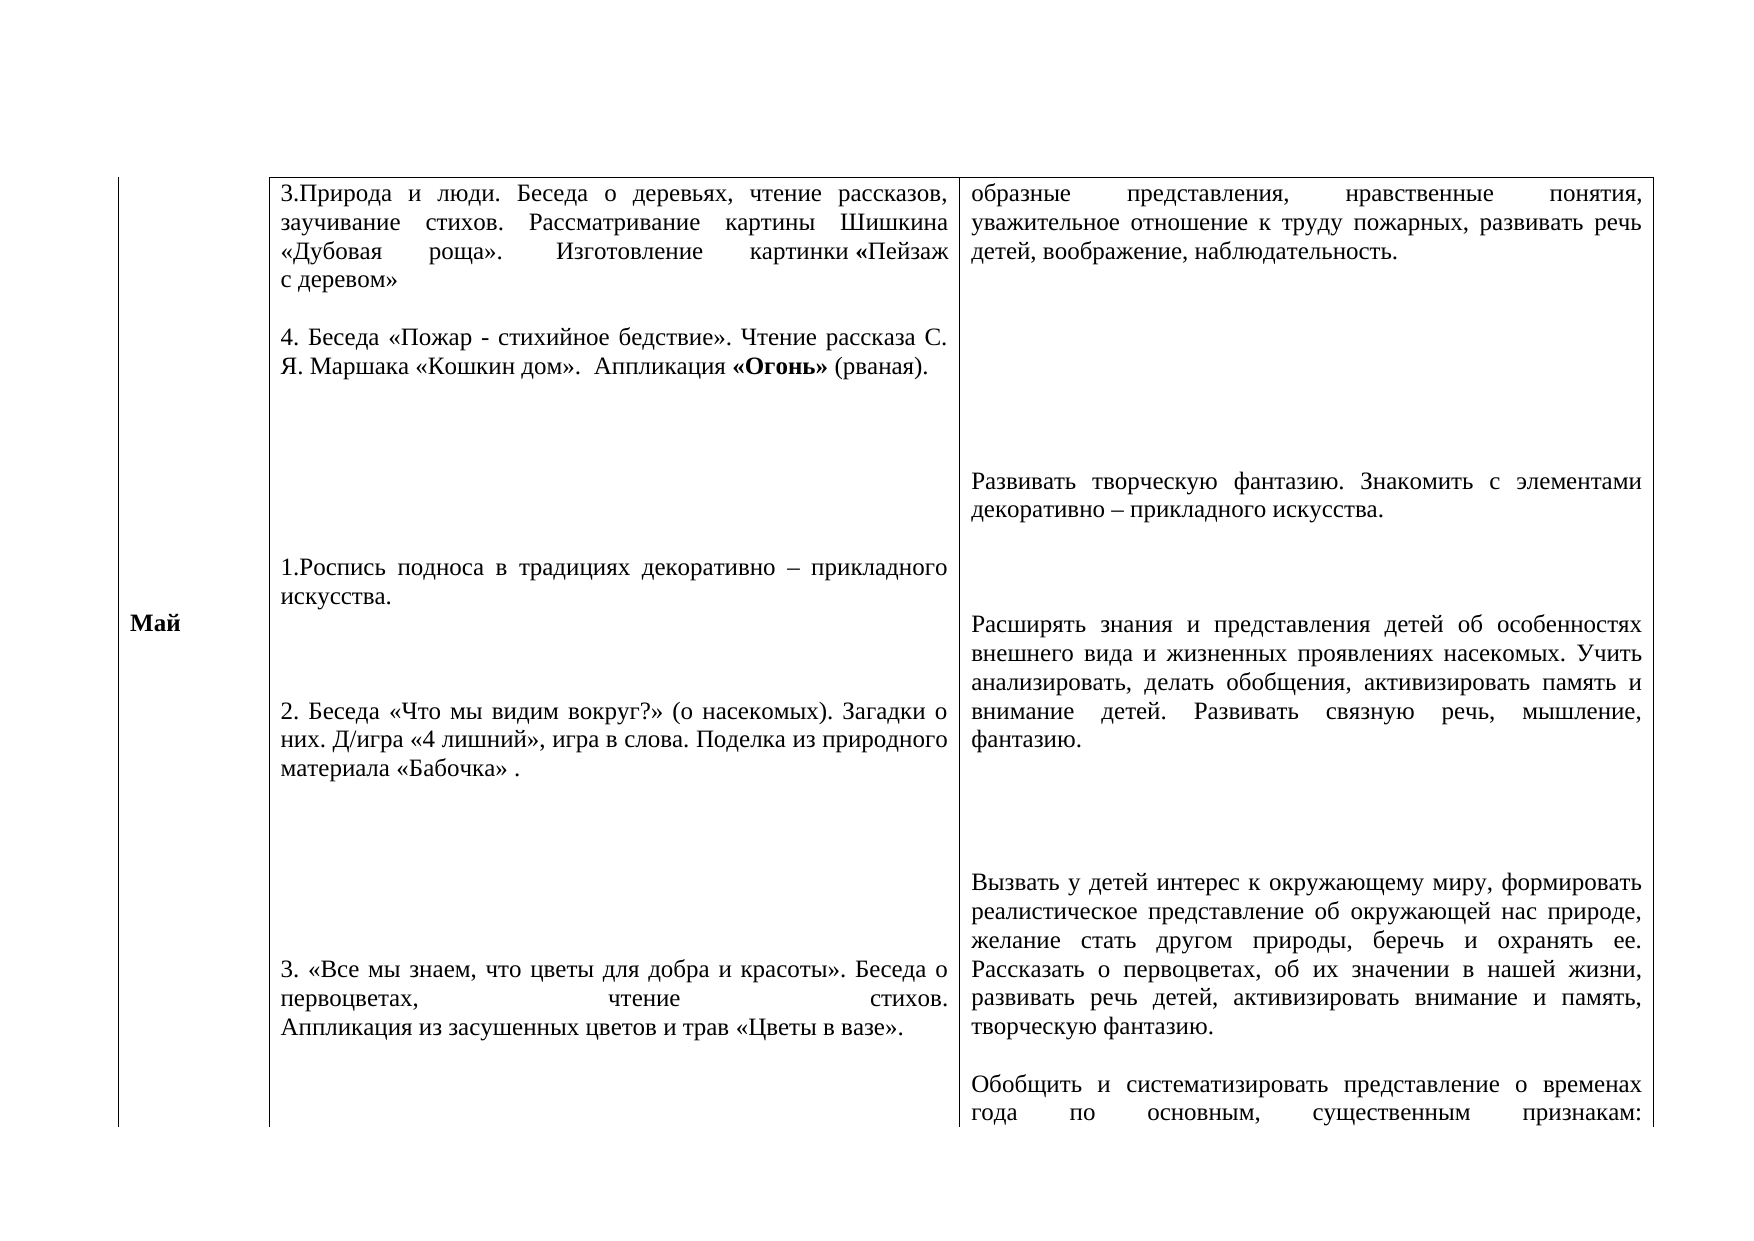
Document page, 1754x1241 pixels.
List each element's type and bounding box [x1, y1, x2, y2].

table_cell [960, 178, 1653, 1127]
table_cell [270, 178, 959, 1127]
